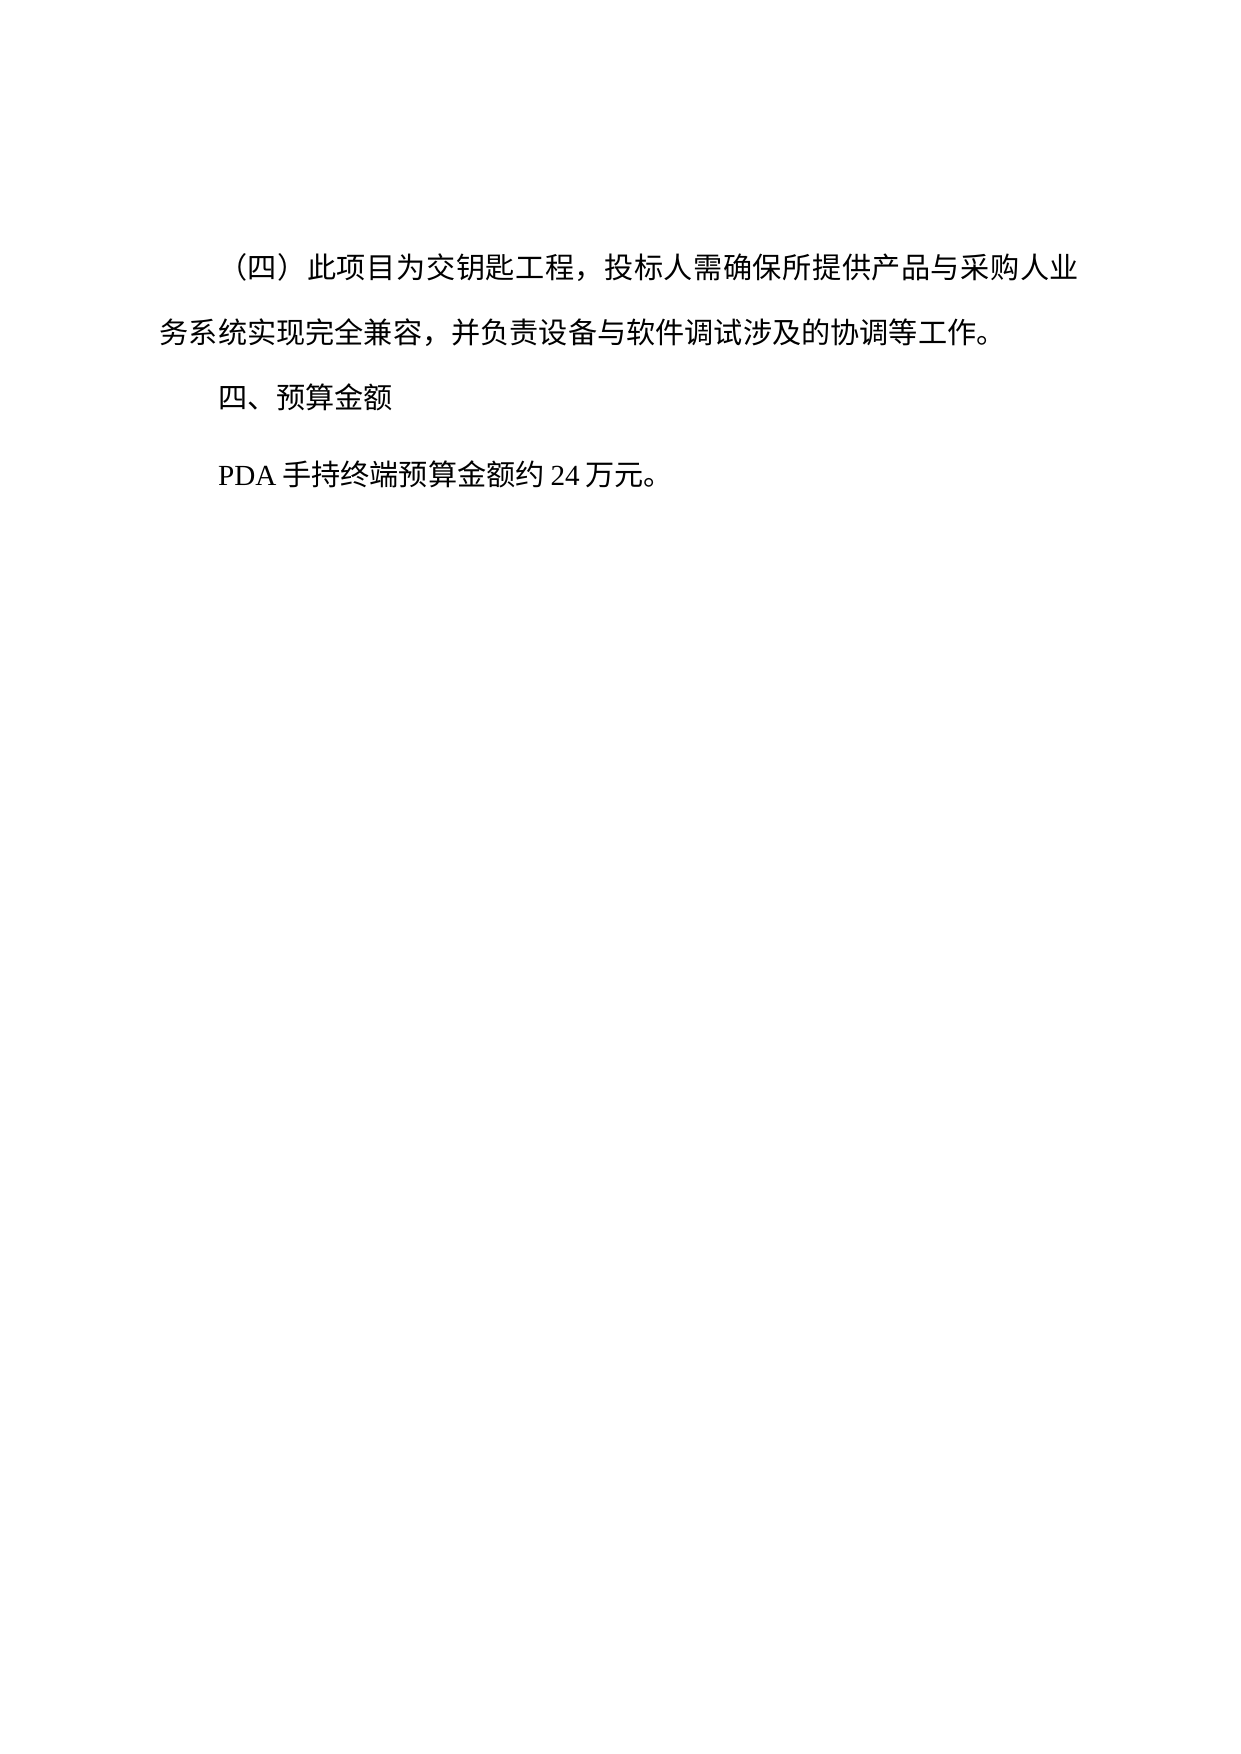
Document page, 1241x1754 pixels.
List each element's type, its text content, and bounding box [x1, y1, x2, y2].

text PDA手持终端预算金额约24万元。 [159, 440, 1081, 505]
list 四、预算金额 [159, 363, 1081, 428]
text （四）此项目为交钥匙工程，投标人需确保所提供产品与采购人业务系统实现完全兼容，并负责设备与软件调试涉及的协调等工作。 [159, 233, 1081, 363]
